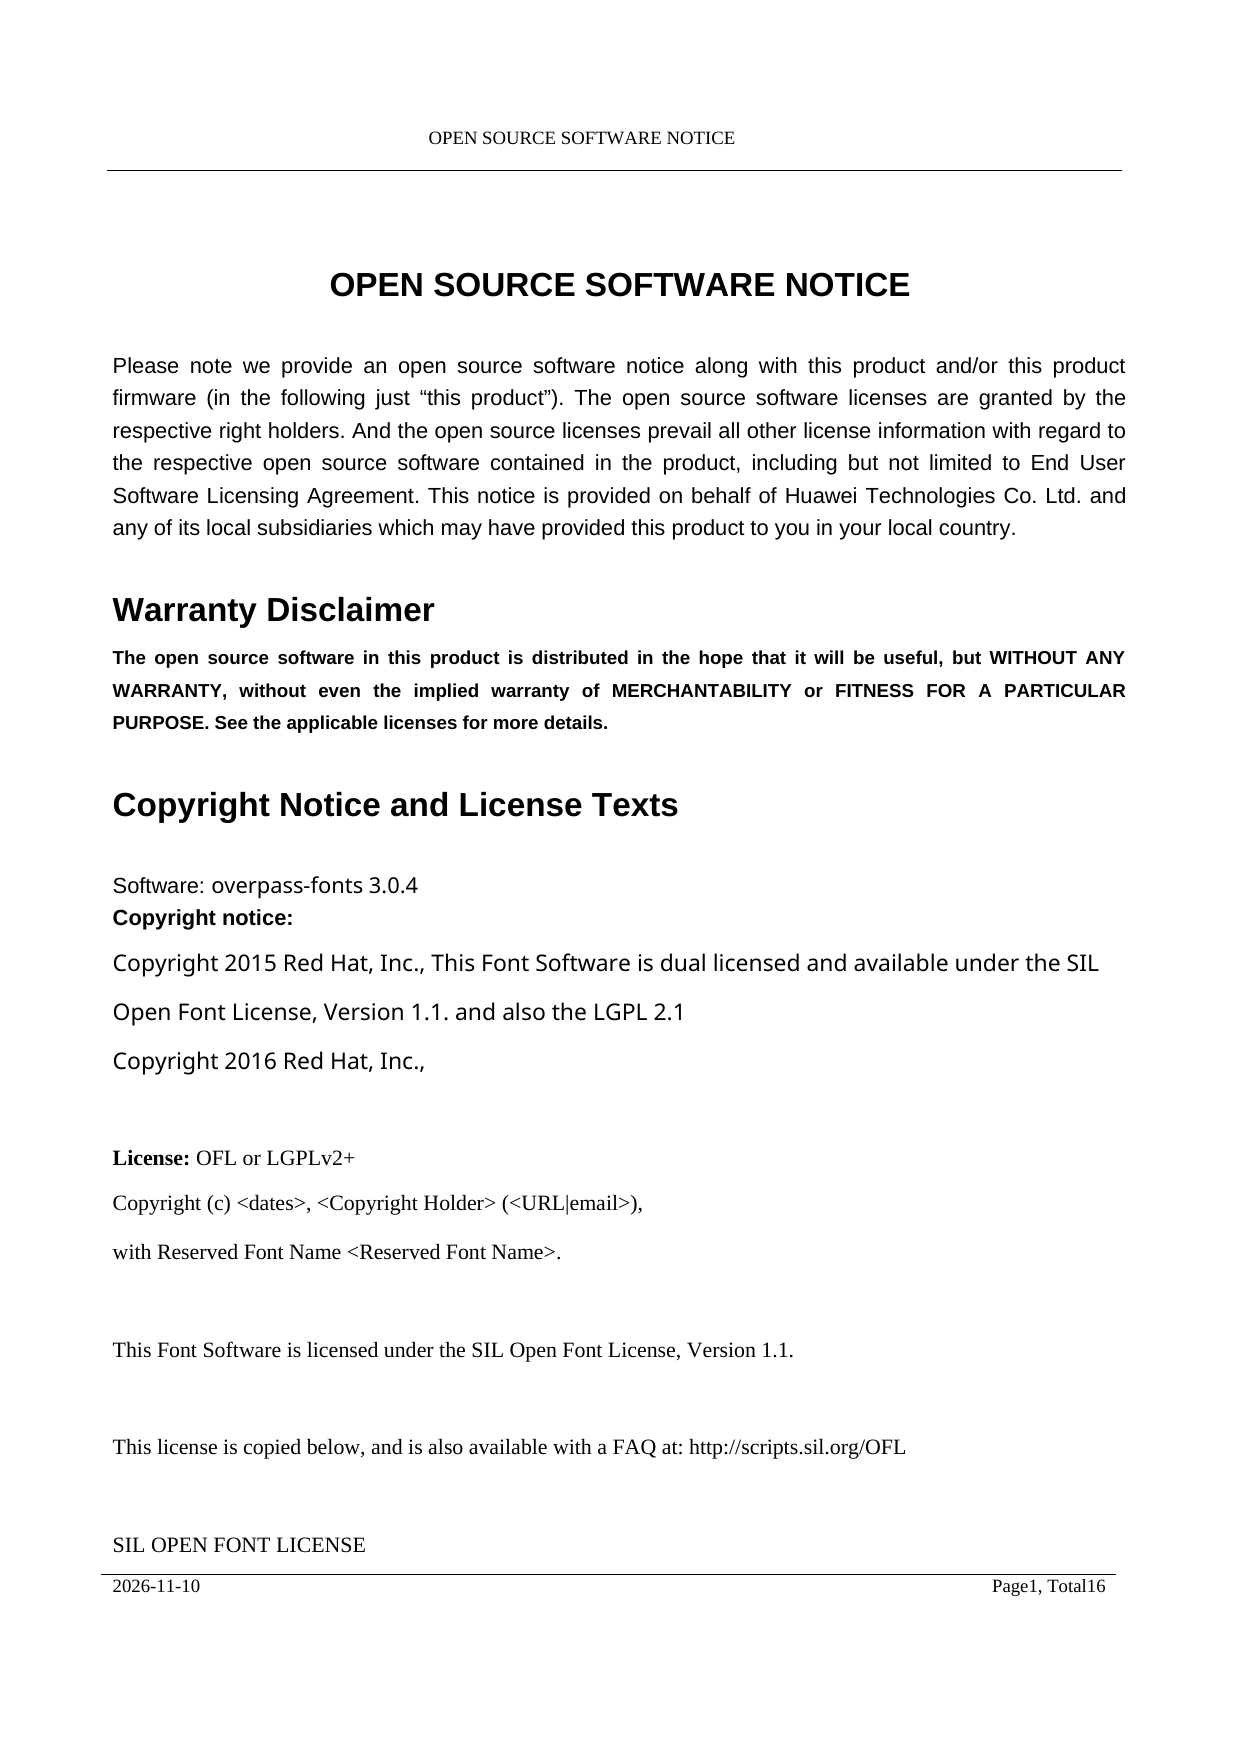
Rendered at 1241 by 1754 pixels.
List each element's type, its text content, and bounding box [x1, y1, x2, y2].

text Copyright notice: [112, 901, 1128, 934]
text Copyright 2015 Red Hat, Inc., This Font Software is dual licensed and available under the SIL Open Font License, Version 1.1. and also the LGPL 2.1 Copyright 2016 Red Hat, Inc., [112, 947, 1128, 1125]
text Please note we provide an open source software notice along with this product and/or this product firmware (in the following just “this product”). The open source software licenses are granted by the respective right holders. And the open source licenses prevail all other license information with regard to the respective open source software contained in the product, including but not limited to End User Software Licensing Agreement. This notice is provided on behalf of Huawei Technologies Co. Ltd. and any of its local subsidiaries which may have provided this product to you in your local country. [112, 349, 1128, 544]
text Copyright Notice and License Texts [112, 771, 1128, 836]
text OPEN SOURCE SOFTWARE NOTICE [112, 251, 1128, 316]
text Software: overpass-fonts 3.0.4 [112, 869, 1128, 901]
text License: OFL or LGPLv2+ [112, 1142, 1128, 1174]
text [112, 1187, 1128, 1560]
text Warranty Disclaimer [112, 576, 1128, 641]
text The open source software in this product is distributed in the hope that it will be useful, but WITHOUT ANY WARRANTY, without even the implied warranty of MERCHANTABILITY or FITNESS FOR A PARTICULAR PURPOSE. See the applicable licenses for more details. [112, 641, 1128, 739]
